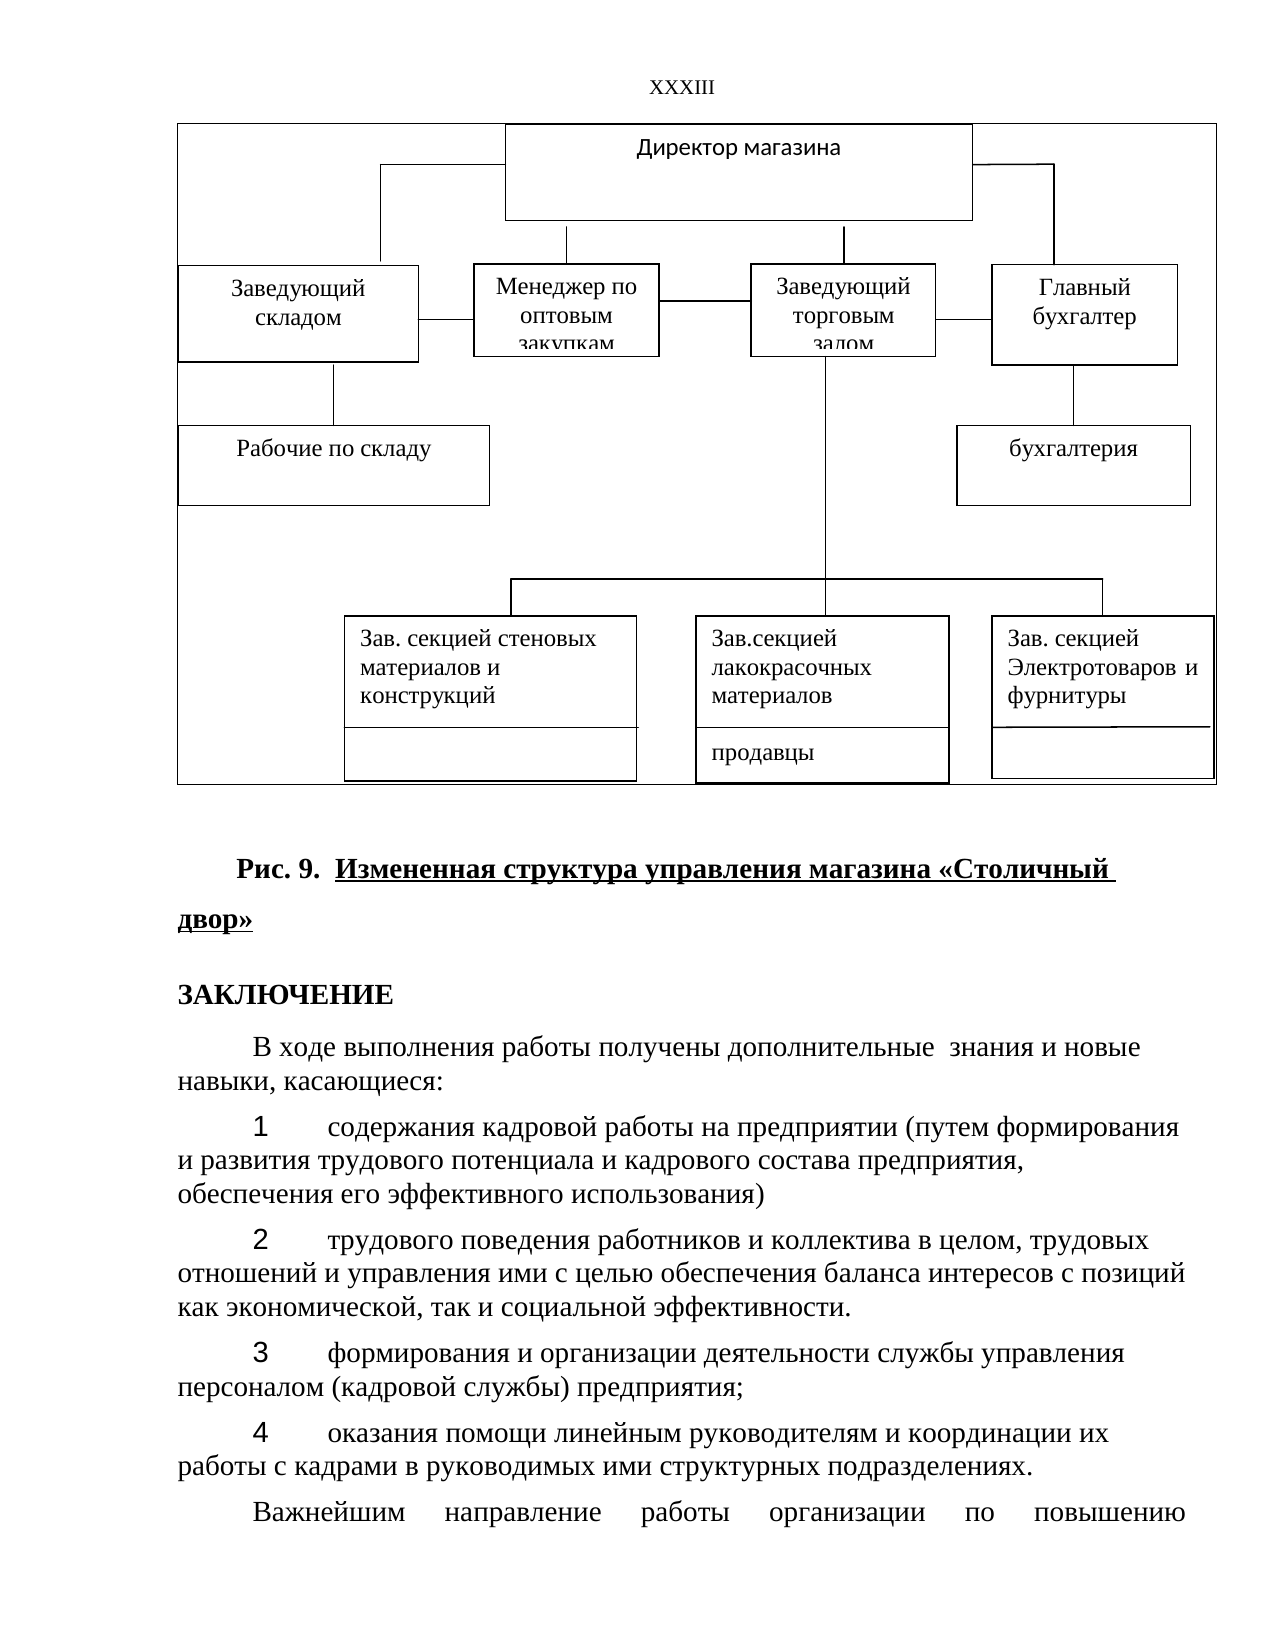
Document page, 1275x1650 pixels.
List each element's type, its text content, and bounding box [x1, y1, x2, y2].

list содержания кадровой работы на предприятии (путем формирования и развития трудового потенциала и кадрового состава предприятия, обеспечения его эффективного использования) [177, 1109, 1186, 1209]
list трудового поведения работников и коллектива в целом, трудовых отношений и управления ими с целью обеспечения баланса интересов с позиций как экономической, так и социальной эффективности. [177, 1222, 1186, 1323]
text Рис. 9. Измененная структура управления магазина «Столичный двор» [177, 851, 1186, 935]
subtitle ЗАКЛЮЧЕНИЕ [177, 977, 1186, 1010]
list оказания помощи линейным руководителям и координации их работы с кадрами в руководимых ими структурных подразделениях. [177, 1415, 1186, 1482]
list формирования и организации деятельности службы управления персоналом (кадровой службы) предприятия; [177, 1335, 1186, 1402]
text В ходе выполнения работы получены дополнительные знания и новые навыки, касающиеся: [177, 1029, 1186, 1096]
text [177, 1494, 1186, 1528]
